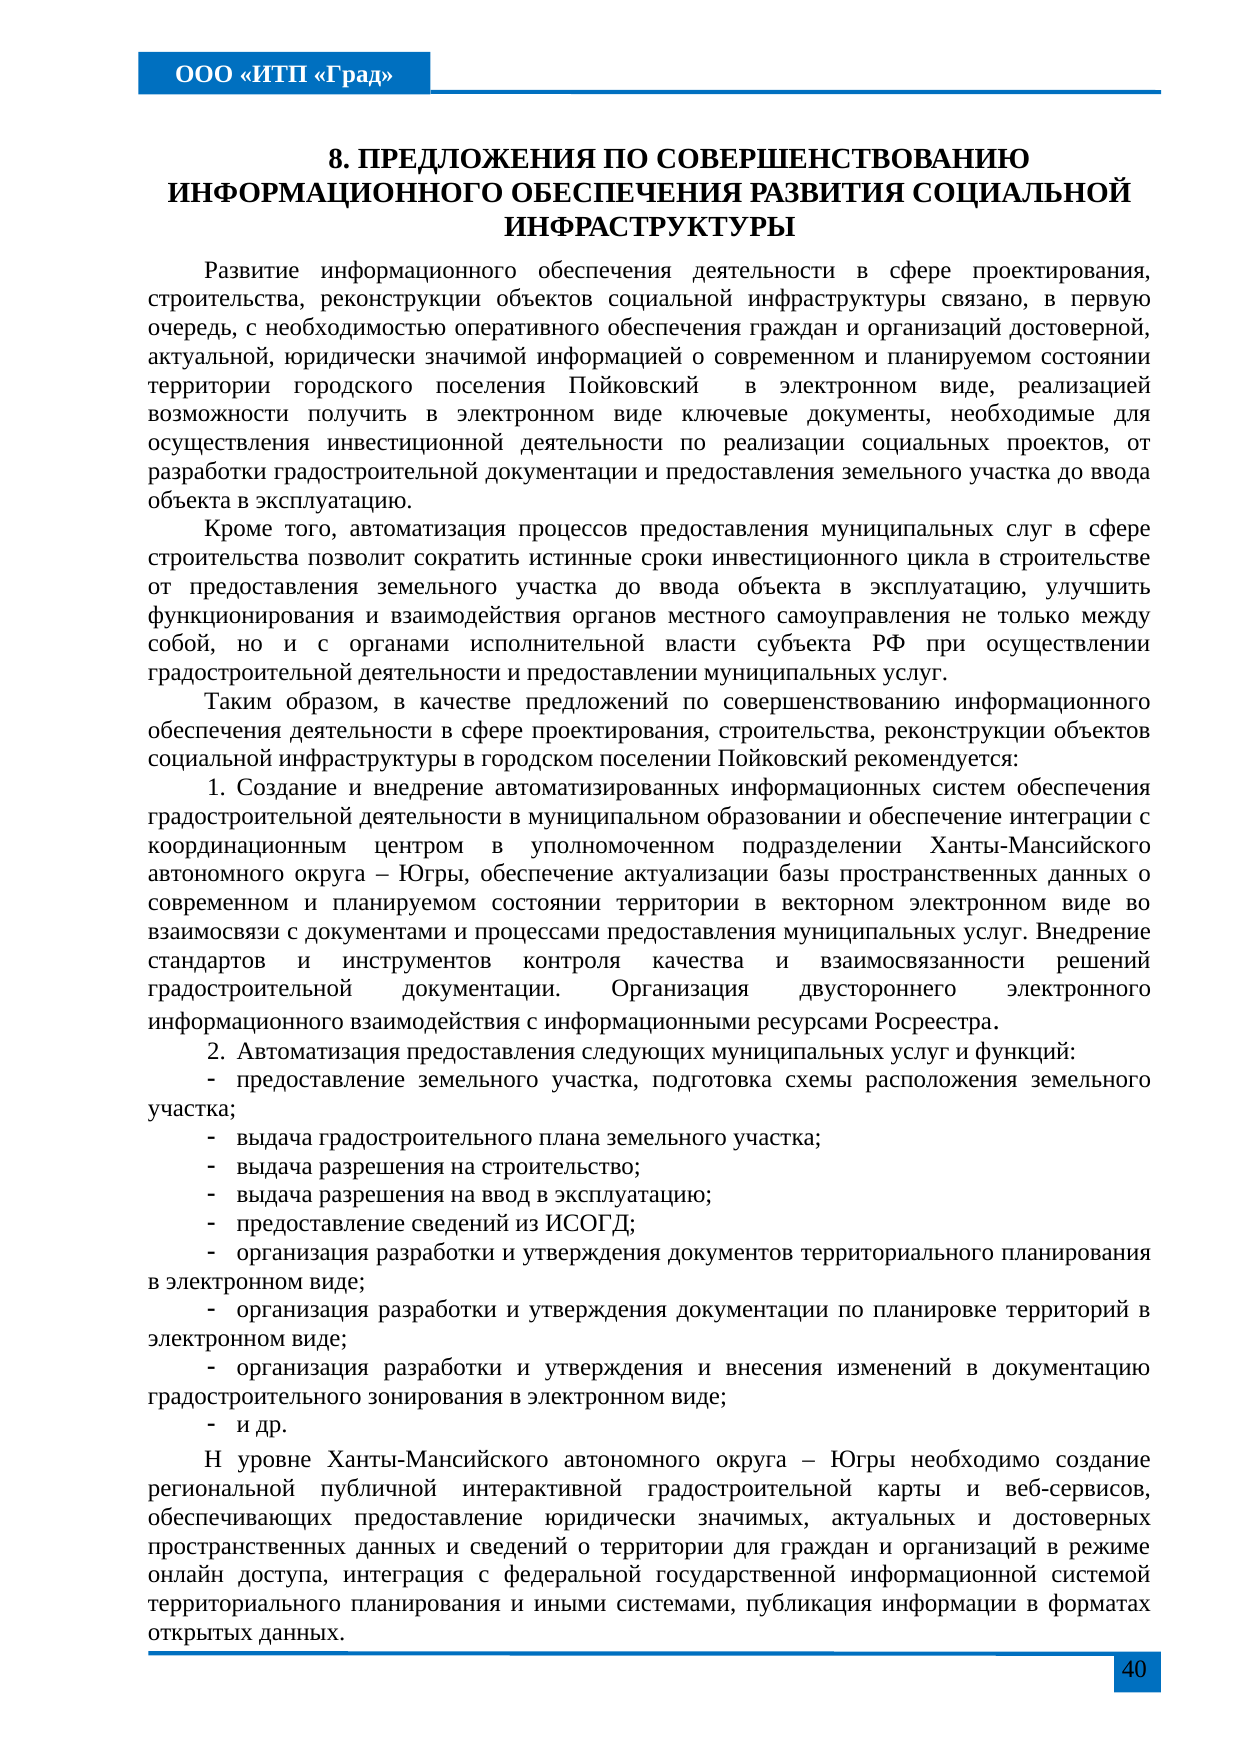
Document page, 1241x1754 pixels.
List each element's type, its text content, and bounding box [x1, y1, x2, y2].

list Создание и внедрение автоматизированных информационных систем обеспечения градостроительной деятельности в муниципальном образовании и обеспечение интеграции с координационным центром в уполномоченном подразделении Ханты-Мансийского автономного округа – Югры, обеспечение актуализации базы пространственных данных о современном и планируемом состоянии территории в векторном электронном виде во взаимосвязи с документами и процессами предоставления муниципальных услуг. Внедрение стандартов и инструментов контроля качества и взаимосвязанности решений градостроительной документации. Организация двустороннего электронного информационного взаимодействия с информационными ресурсами Росреестра. [148, 772, 1152, 1036]
list выдача разрешения на ввод в эксплуатацию; [148, 1179, 1152, 1208]
list предоставление сведений из ИСОГД; [148, 1208, 1152, 1237]
subtitle Предложения по совершенствованию информационного обеспечения развития социальной инфраструктуры [148, 142, 1152, 242]
text Н уровне Ханты-Мансийского автономного округа – Югры необходимо создание региональной публичной интерактивной градостроительной карты и веб-сервисов, обеспечивающих предоставление юридически значимых, актуальных и достоверных пространственных данных и сведений о территории для граждан и организаций в режиме онлайн доступа, интеграция с федеральной государственной информационной системой территориального планирования и иными системами, публикация информации в форматах открытых данных. [148, 1444, 1152, 1646]
list предоставление земельного участка, подготовка схемы расположения земельного участка; [148, 1064, 1152, 1122]
list и др. [148, 1409, 1152, 1438]
text Таким образом, в качестве предложений по совершенствованию информационного обеспечения деятельности в сфере проектирования, строительства, реконструкции объектов социальной инфраструктуры в городском поселении Пойковский рекомендуется: [148, 686, 1152, 772]
list организация разработки и утверждения и внесения изменений в документацию градостроительного зонирования в электронном виде; [148, 1352, 1152, 1409]
text Кроме того, автоматизация процессов предоставления муниципальных слуг в сфере строительства позволит сократить истинные сроки инвестиционного цикла в строительстве от предоставления земельного участка до ввода объекта в эксплуатацию, улучшить функционирования и взаимодействия органов местного самоуправления не только между собой, но и с органами исполнительной власти субъекта РФ при осуществлении градостроительной деятельности и предоставлении муниципальных услуг. [148, 513, 1152, 686]
list организация разработки и утверждения документов территориального планирования в электронном виде; [148, 1237, 1152, 1294]
list Автоматизация предоставления следующих муниципальных услуг и функций: [148, 1036, 1152, 1064]
list выдача градостроительного плана земельного участка; [148, 1122, 1152, 1151]
text Развитие информационного обеспечения деятельности в сфере проектирования, строительства, реконструкции объектов социальной инфраструктуры связано, в первую очередь, с необходимостью оперативного обеспечения граждан и организаций достоверной, актуальной, юридически значимой информацией о современном и планируемом состоянии территории городского поселения Пойковский в электронном виде, реализацией возможности получить в электронном виде ключевые документы, необходимые для осуществления инвестиционной деятельности по реализации социальных проектов, от разработки градостроительной документации и предоставления земельного участка до ввода объекта в эксплуатацию. [148, 255, 1152, 513]
list выдача разрешения на строительство; [148, 1151, 1152, 1179]
list организация разработки и утверждения документации по планировке территорий в электронном виде; [148, 1294, 1152, 1352]
